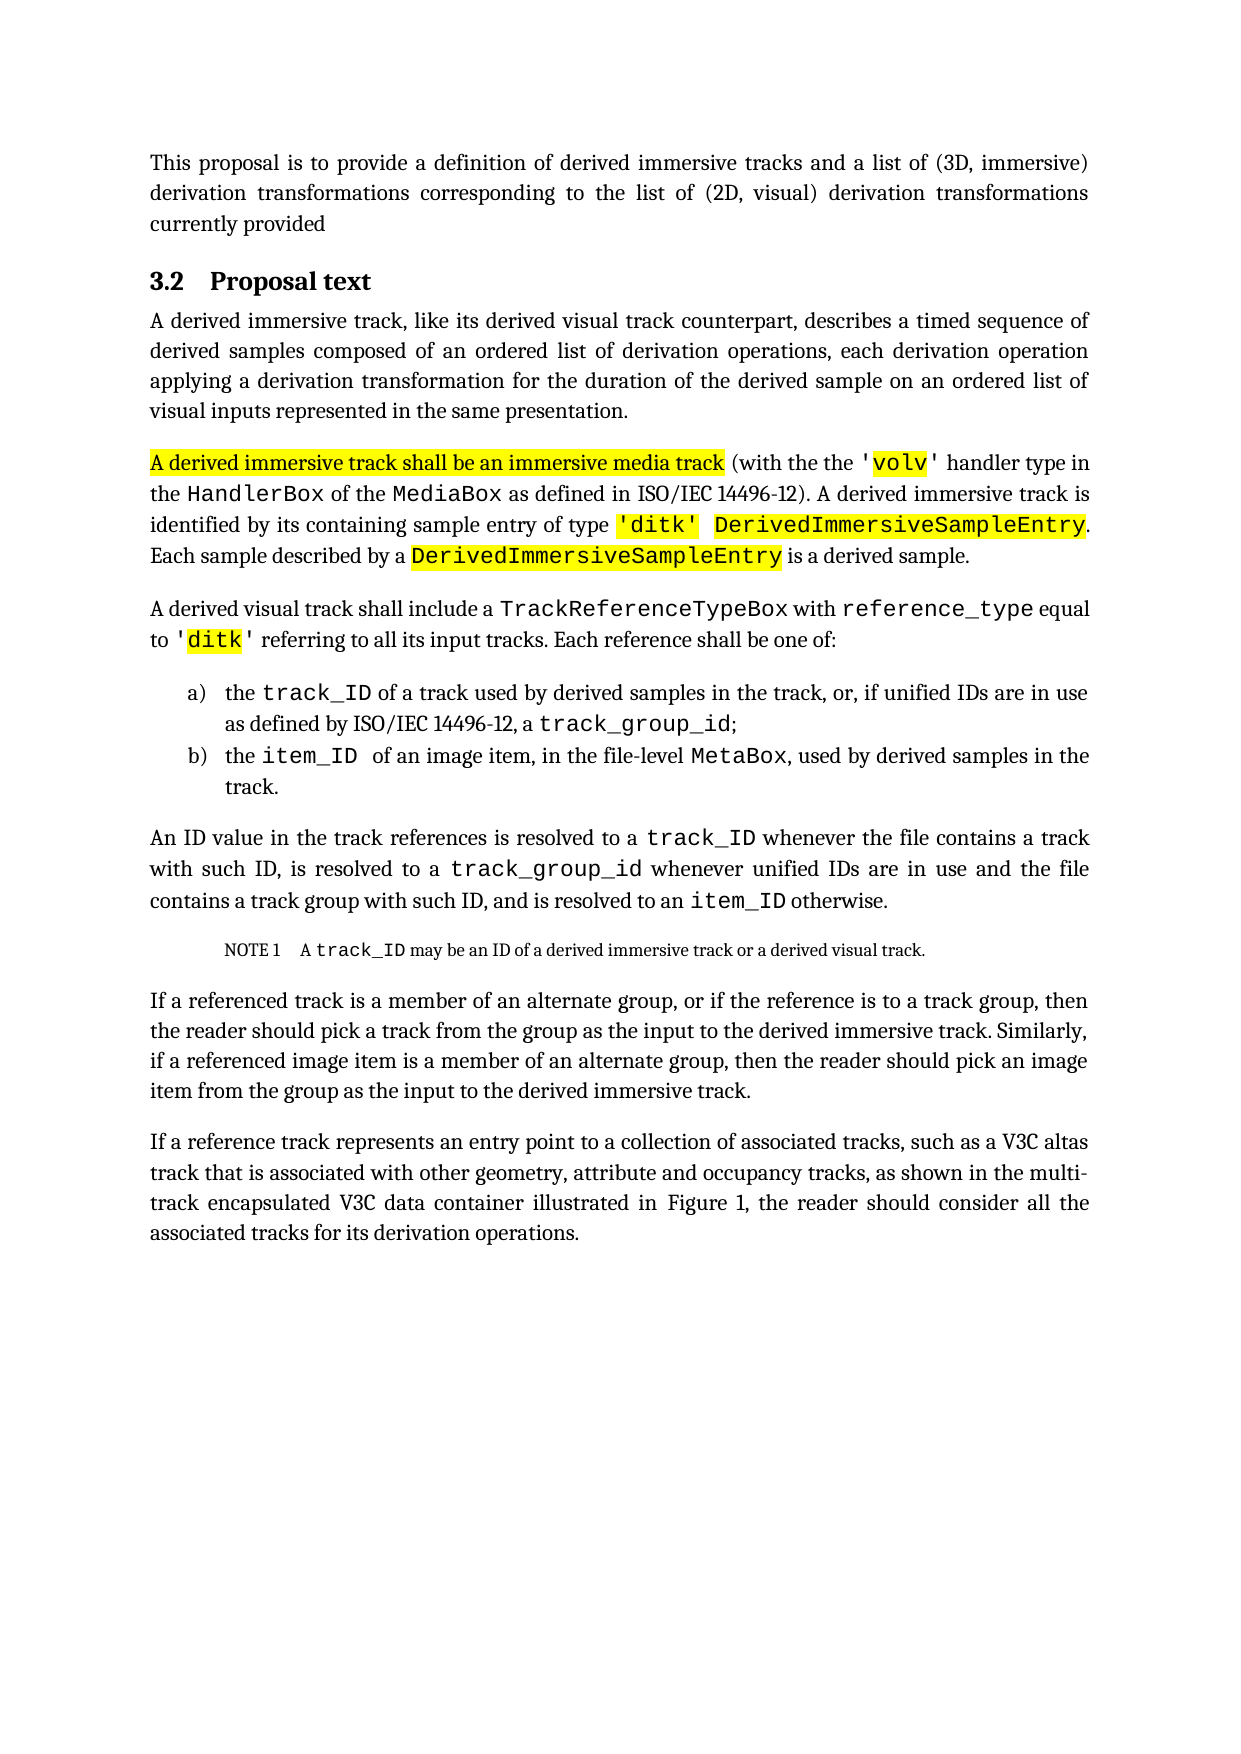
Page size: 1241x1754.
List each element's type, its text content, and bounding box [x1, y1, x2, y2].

text If a referenced track is a member of an alternate group, or if the reference is to a track group, then the reader should pick a track from the group as the input to the derived immersive track. Similarly, if a referenced image item is a member of an alternate group, then the reader should pick an image item from the group as the input to the derived immersive track. [150, 987, 1090, 1104]
list the item_ID of an image item, in the file-level MetaBox, used by derived samples in the track. [187, 742, 1090, 800]
text This proposal is to provide a definition of derived immersive tracks and a list of (3D, immersive) derivation transformations corresponding to the list of (2D, visual) derivation transformations currently provided [150, 150, 1090, 237]
text An ID value in the track references is resolved to a track_ID whenever the file contains a track with such ID, is resolved to a track_group_id whenever unified IDs are in use and the file contains a track group with such ID, and is resolved to an item_ID otherwise. [150, 825, 1090, 915]
text A derived immersive track, like its derived visual track counterpart, describes a timed sequence of derived samples composed of an ordered list of derivation operations, each derivation operation applying a derivation transformation for the duration of the derived sample on an ordered list of visual inputs represented in the same presentation. [150, 308, 1090, 424]
text A derived visual track shall include a TrackReferenceTypeBox with reference_type equal to 'ditk' referring to all its input tracks. Each reference shall be one of: [150, 596, 1090, 654]
text A derived immersive track shall be an immersive media track (with the the 'volv' handler type in the HandlerBox of the MediaBox as defined in ISO/IEC 14496-12). A derived immersive track is identified by its containing sample entry of type 'ditk' DerivedImmersiveSampleEntry. Each sample described by a DerivedImmersiveSampleEntry is a derived sample. [150, 449, 1090, 571]
subtitle Proposal text [150, 266, 1090, 297]
list the track_ID of a track used by derived samples in the track, or, if unified IDs are in use as defined by ISO/IEC 14496-12, a track_group_id; [187, 679, 1090, 738]
text NOTE 1 A track_ID may be an ID of a derived immersive track or a derived visual track. [224, 940, 1090, 962]
text If a reference track represents an entry point to a collection of associated tracks, such as a V3C altas track that is associated with other geometry, attribute and occupancy tracks, as shown in the multi-track encapsulated V3C data container illustrated in Figure 1, the reader should consider all the associated tracks for its derivation operations. [150, 1129, 1090, 1246]
